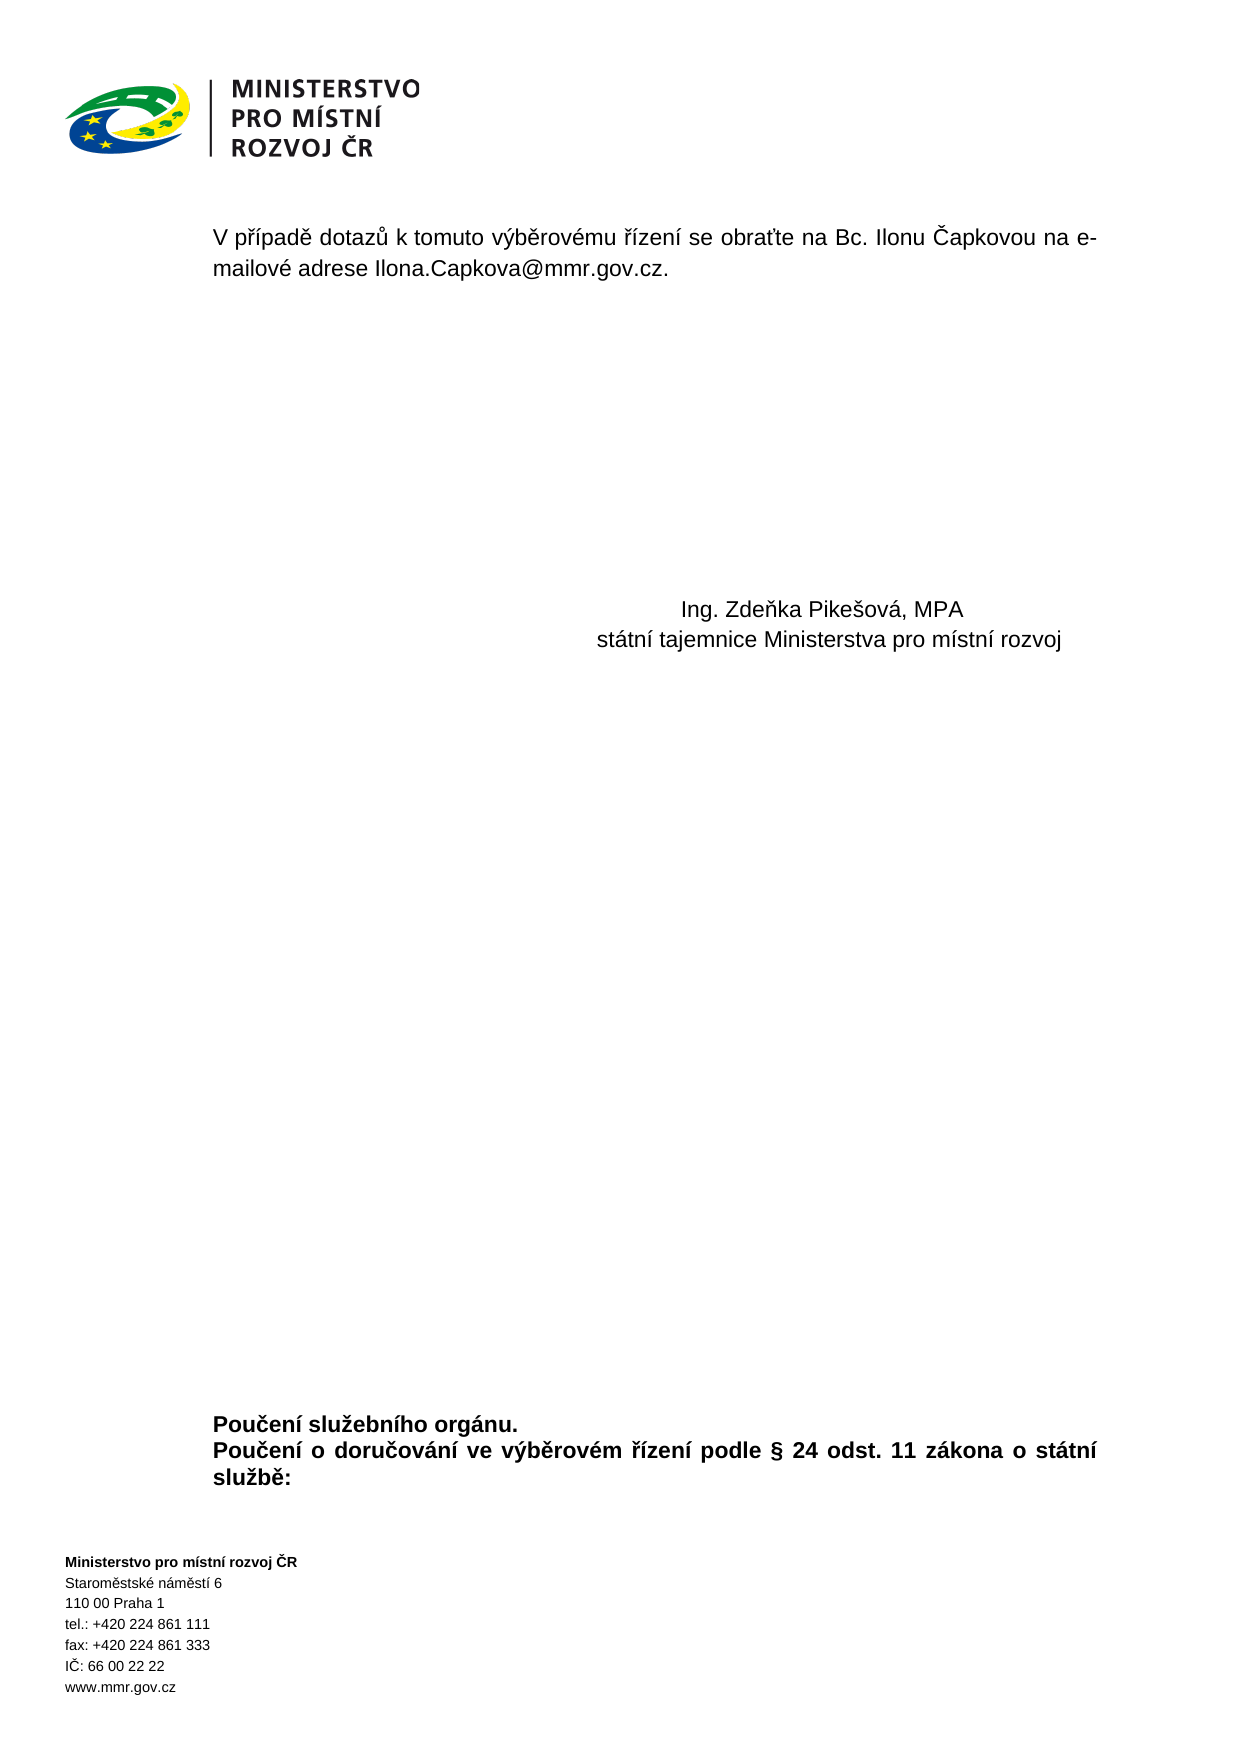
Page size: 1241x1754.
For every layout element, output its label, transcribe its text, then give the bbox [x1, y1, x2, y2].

text Poučení služebního orgánu. [213, 1411, 1098, 1437]
text V případě dotazů k tomuto výběrovému řízení se obraťte na Bc. Ilonu Čapkovou na e-mailové adrese Ilona.Capkova@mmr.gov.cz. [213, 224, 1098, 281]
text Ing. Zdeňka Pikešová, MPA [581, 596, 1098, 622]
text státní tajemnice Ministerstva pro místní rozvoj [508, 626, 1098, 652]
text Poučení o doručování ve výběrovém řízení podle § 24 odst. 11 zákona o státní službě: [213, 1437, 1098, 1490]
picture [65, 79, 420, 157]
